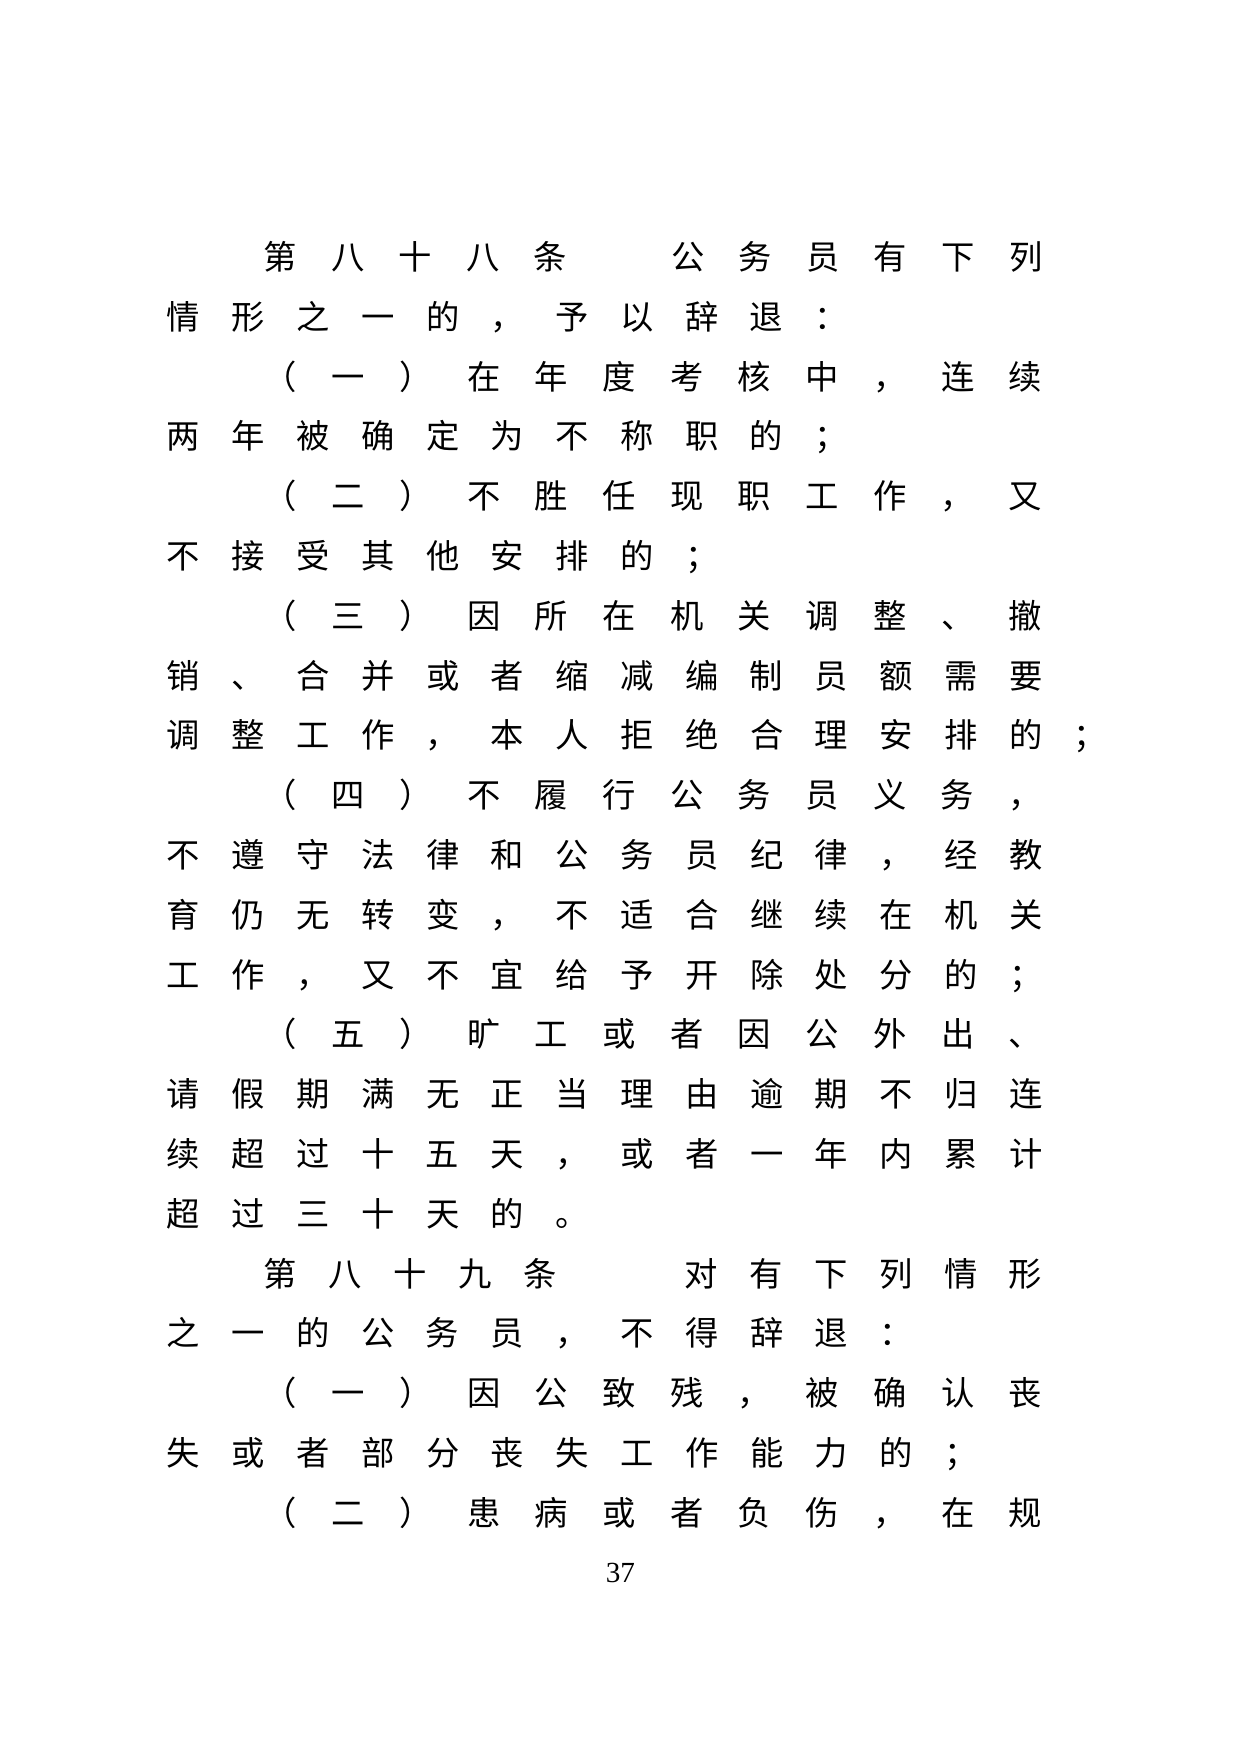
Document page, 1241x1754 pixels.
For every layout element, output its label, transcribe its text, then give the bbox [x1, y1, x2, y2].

text （三）因所在机关调整、撤销、合并或者缩减编制员额需要调整工作，本人拒绝合理安排的； [167, 584, 1074, 763]
text （二）不胜任现职工作，又不接受其他安排的； [167, 464, 1074, 584]
text 第八十九条 对有下列情形之一的公务员，不得辞退： [167, 1242, 1074, 1361]
text （四）不履行公务员义务，不遵守法律和公务员纪律，经教育仍无转变，不适合继续在机关工作，又不宜给予开除处分的； [167, 763, 1074, 1002]
text （一）在年度考核中，连续两年被确定为不称职的； [167, 345, 1074, 464]
text （五）旷工或者因公外出、请假期满无正当理由逾期不归连续超过十五天，或者一年内累计超过三十天的。 [167, 1002, 1074, 1242]
text 第八十八条 公务员有下列情形之一的，予以辞退： [167, 225, 1074, 345]
text （一）因公致残，被确认丧失或者部分丧失工作能力的； [167, 1361, 1074, 1481]
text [167, 1481, 1074, 1541]
